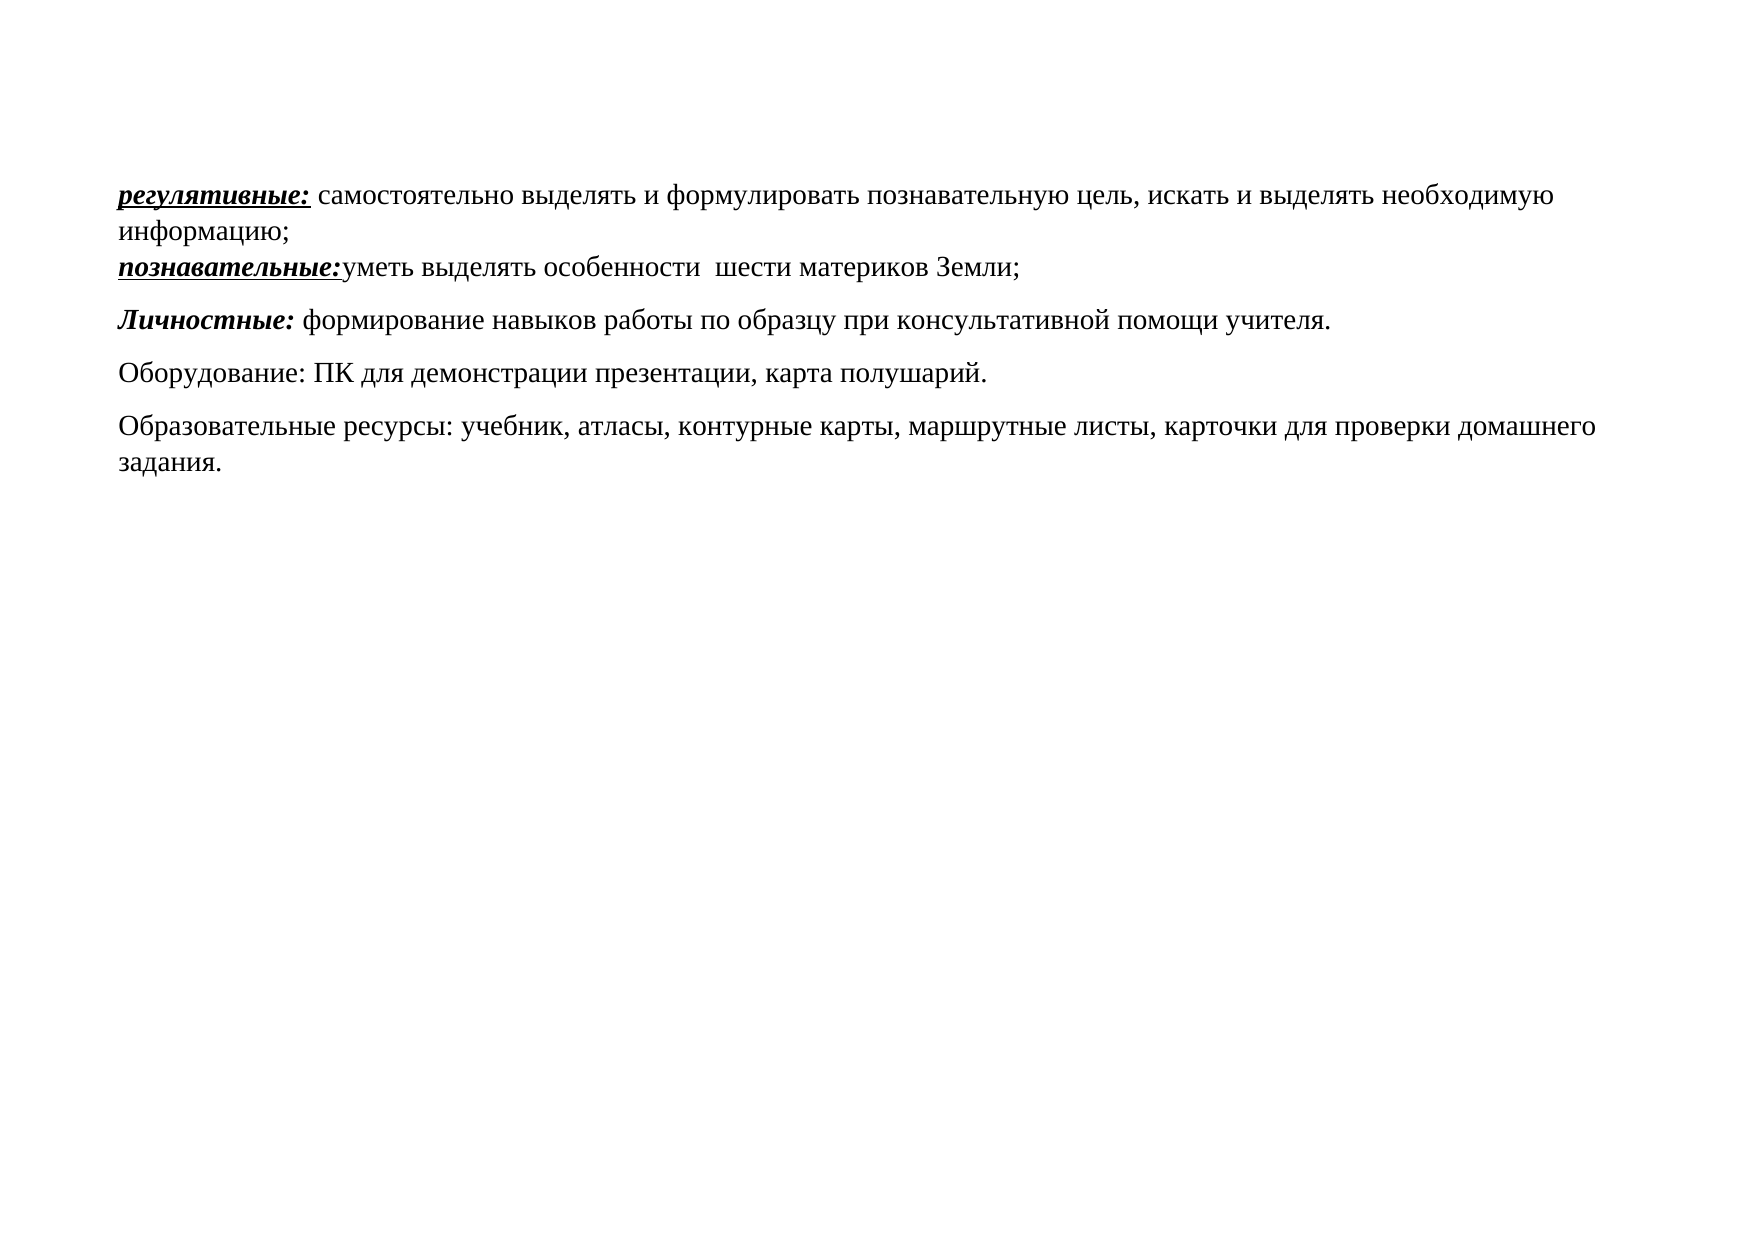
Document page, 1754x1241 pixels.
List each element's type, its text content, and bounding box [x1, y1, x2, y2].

text Личностные: формирование навыков работы по образцу при консультативной помощи учителя. [118, 302, 1636, 336]
text Оборудование: ПК для демонстрации презентации, карта полушарий. [118, 355, 1636, 389]
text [118, 177, 1636, 283]
text Образовательные ресурсы: учебник, атласы, контурные карты, маршрутные листы, карточки для проверки домашнего задания. [118, 408, 1636, 478]
